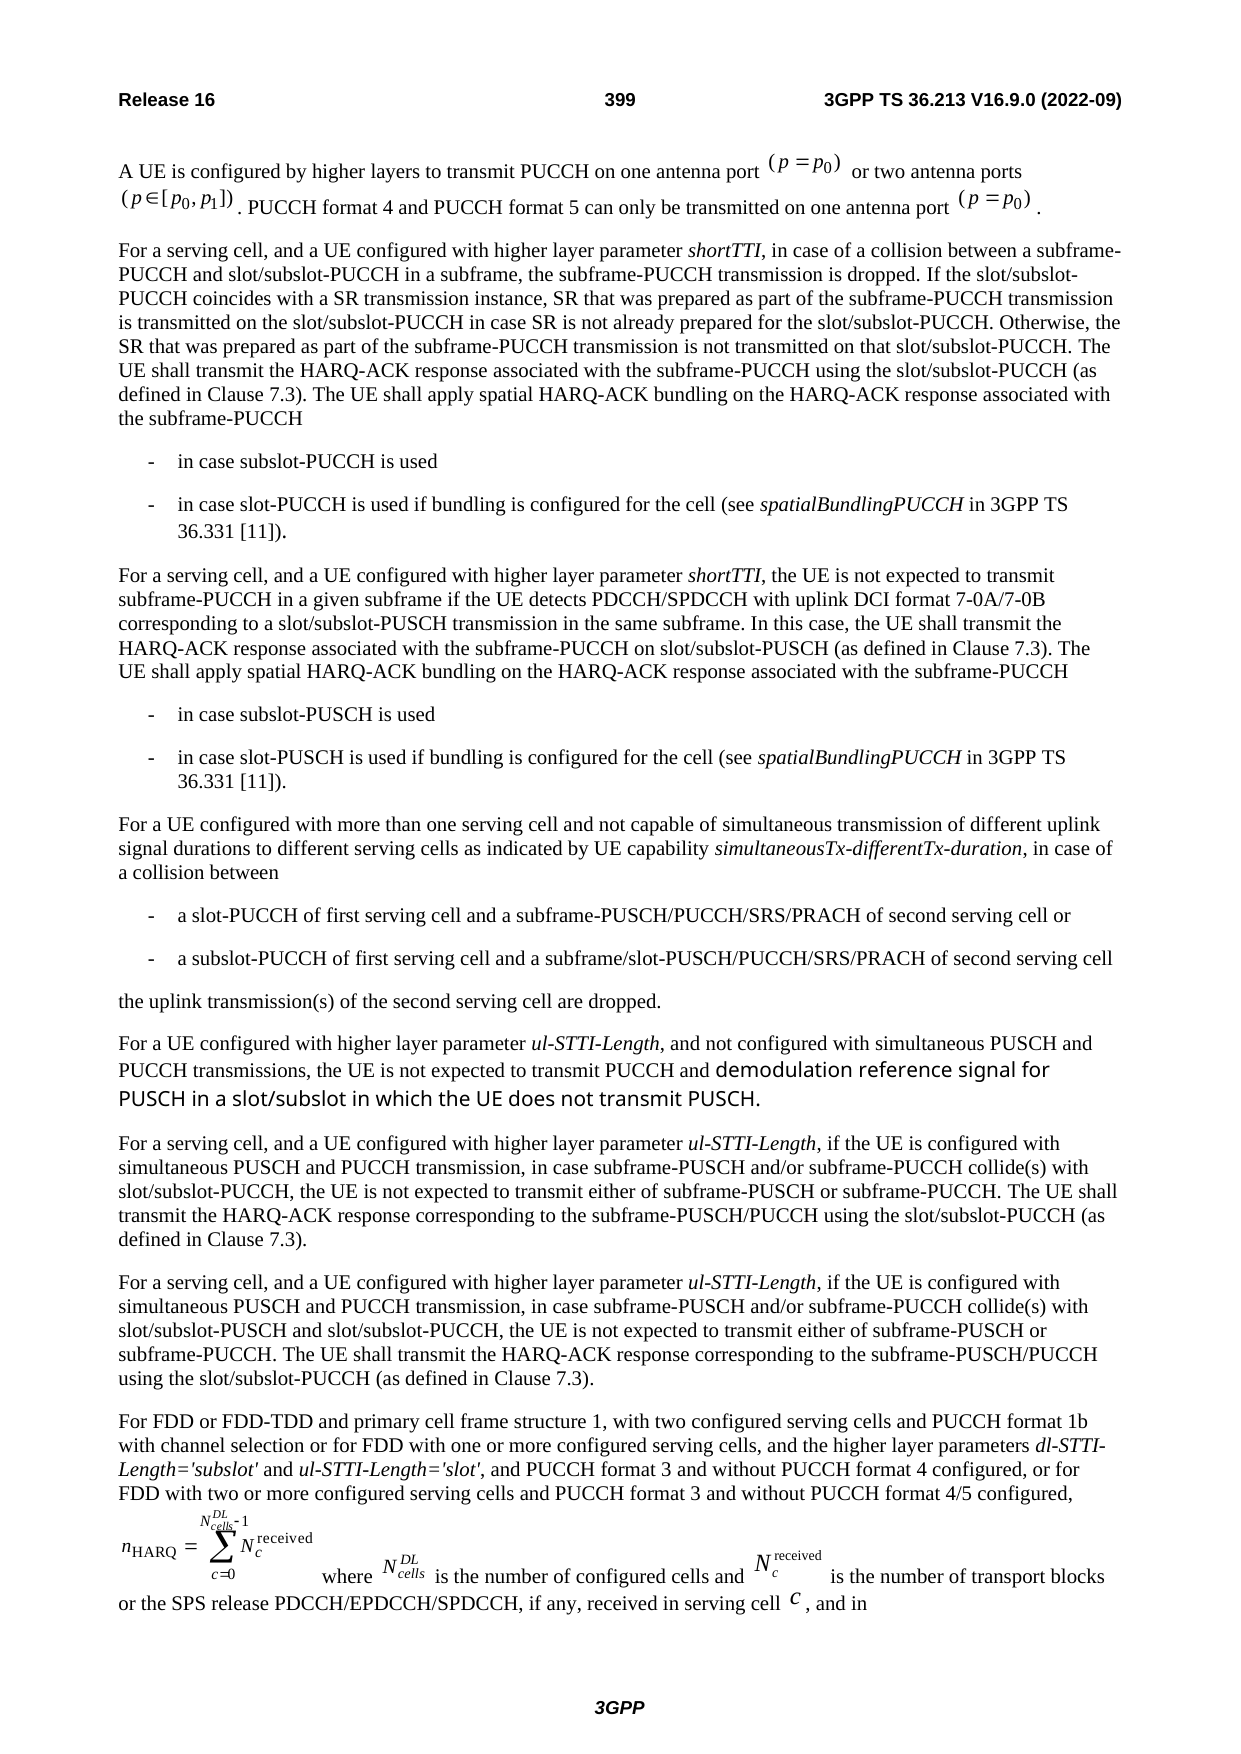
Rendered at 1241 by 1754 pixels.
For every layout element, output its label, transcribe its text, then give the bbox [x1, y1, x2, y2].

text For a serving cell, and a UE configured with higher layer parameter shortTTI, in case of a collision between a subframe-PUCCH and slot/subslot-PUCCH in a subframe, the subframe-PUCCH transmission is dropped. If the slot/subslot-PUCCH coincides with a SR transmission instance, SR that was prepared as part of the subframe-PUCCH transmission is transmitted on the slot/subslot-PUCCH in case SR is not already prepared for the slot/subslot-PUCCH. Otherwise, the SR that was prepared as part of the subframe-PUCCH transmission is not transmitted on that slot/subslot-PUCCH. The UE shall transmit the HARQ-ACK response associated with the subframe-PUCCH using the slot/subslot-PUCCH (as defined in Clause 7.3). The UE shall apply spatial HARQ-ACK bundling on the HARQ-ACK response associated with the subframe-PUCCH [118, 238, 1122, 430]
text - in case slot-PUSCH is used if bundling is configured for the cell (see spatialBundlingPUCCH in 3GPP TS 36.331 [11]). [148, 745, 1122, 793]
text For a serving cell, and a UE configured with higher layer parameter ul-STTI-Length, if the UE is configured with simultaneous PUSCH and PUCCH transmission, in case subframe-PUSCH and/or subframe-PUCCH collide(s) with slot/subslot-PUCCH, the UE is not expected to transmit either of subframe-PUSCH or subframe-PUCCH. The UE shall transmit the HARQ-ACK response corresponding to the subframe-PUSCH/PUCCH using the slot/subslot-PUCCH (as defined in Clause 7.3). [118, 1131, 1122, 1251]
text For a UE configured with more than one serving cell and not capable of simultaneous transmission of different uplink signal durations to different serving cells as indicated by UE capability simultaneousTx-differentTx-duration, in case of a collision between [118, 812, 1122, 884]
text the uplink transmission(s) of the second serving cell are dropped. [118, 988, 1122, 1013]
text A UE is configured by higher layers to transmit PUCCH on one antenna port or two antenna ports . PUCCH format 4 and PUCCH format 5 can only be transmitted on one antenna port . [118, 147, 1122, 219]
text For FDD or FDD-TDD and primary cell frame structure 1, with two configured serving cells and PUCCH format 1b with channel selection or for FDD with one or more configured serving cells, and the higher layer parameters dl-STTI-Length='subslot' and ul-STTI-Length='slot', and PUCCH format 3 and without PUCCH format 4 configured, or for FDD with two or more configured serving cells and PUCCH format 3 and without PUCCH format 4/5 configured, where is the number of configured cells and is the number of transport blocks or the SPS release PDCCH/EPDCCH/SPDCCH, if any, received in serving cell , and in [118, 1409, 1122, 1615]
text For a serving cell, and a UE configured with higher layer parameter shortTTI, the UE is not expected to transmit subframe-PUCCH in a given subframe if the UE detects PDCCH/SPDCCH with uplink DCI format 7-0A/7-0B corresponding to a slot/subslot-PUSCH transmission in the same subframe. In this case, the UE shall transmit the HARQ-ACK response associated with the subframe-PUCCH on slot/subslot-PUSCH (as defined in Clause 7.3). The UE shall apply spatial HARQ-ACK bundling on the HARQ-ACK response associated with the subframe-PUCCH [118, 563, 1122, 683]
text - a subslot-PUCCH of first serving cell and a subframe/slot-PUSCH/PUCCH/SRS/PRACH of second serving cell [148, 946, 1122, 970]
text - in case slot-PUCCH is used if bundling is configured for the cell (see spatialBundlingPUCCH in 3GPP TS 36.331 [11]). [148, 492, 1122, 544]
text For a serving cell, and a UE configured with higher layer parameter ul-STTI-Length, if the UE is configured with simultaneous PUSCH and PUCCH transmission, in case subframe-PUSCH and/or subframe-PUCCH collide(s) with slot/subslot-PUSCH and slot/subslot-PUCCH, the UE is not expected to transmit either of subframe-PUSCH or subframe-PUCCH. The UE shall transmit the HARQ-ACK response corresponding to the subframe-PUSCH/PUCCH using the slot/subslot-PUCCH (as defined in Clause 7.3). [118, 1270, 1122, 1390]
text - a slot-PUCCH of first serving cell and a subframe-PUSCH/PUCCH/SRS/PRACH of second serving cell or [148, 903, 1122, 927]
text For a UE configured with higher layer parameter ul-STTI-Length, and not configured with simultaneous PUSCH and PUCCH transmissions, the UE is not expected to transmit PUCCH and demodulation reference signal for PUSCH in a slot/subslot in which the UE does not transmit PUSCH. [118, 1031, 1122, 1112]
text - in case subslot-PUCCH is used [148, 449, 1122, 473]
text - in case subslot-PUSCH is used [148, 702, 1122, 726]
